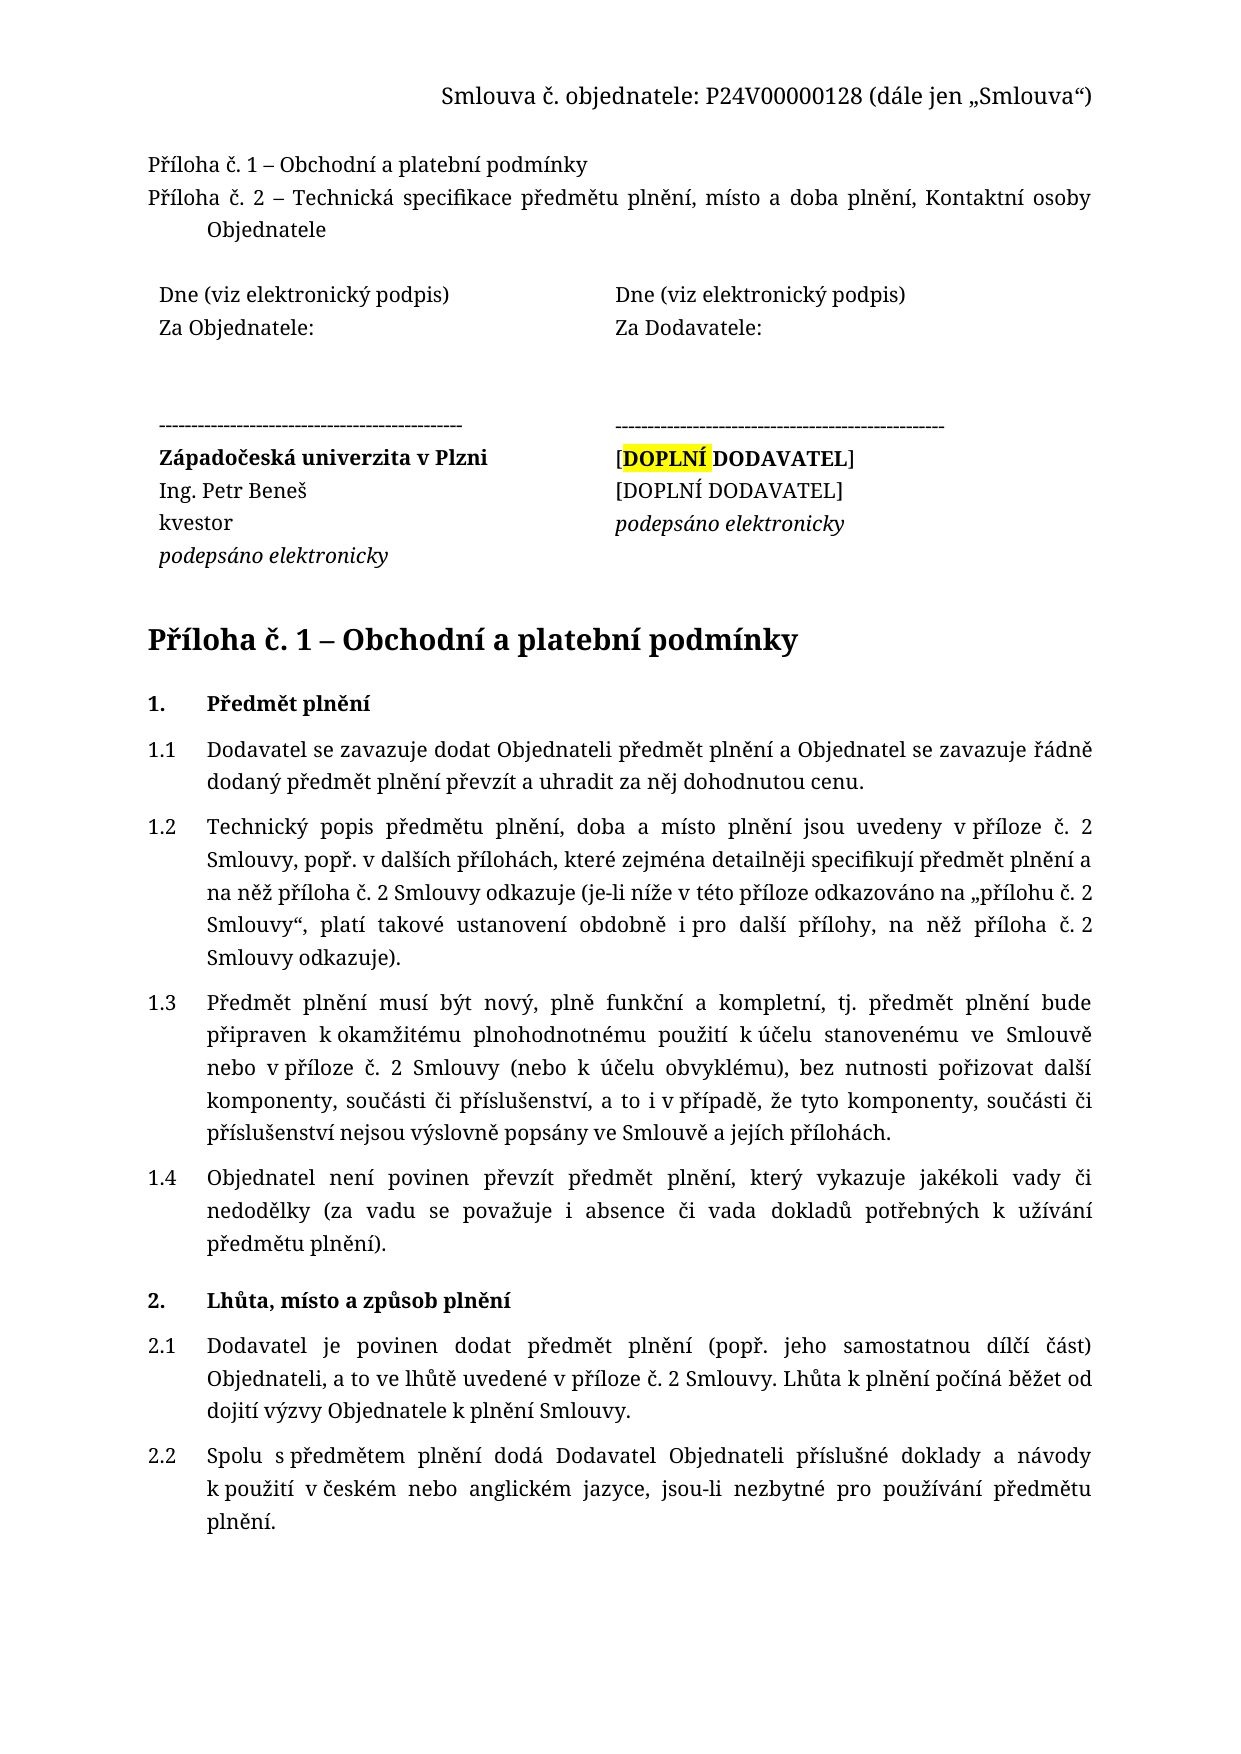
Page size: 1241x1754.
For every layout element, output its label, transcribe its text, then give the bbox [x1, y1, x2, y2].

list Předmět plnění musí být nový, plně funkční a kompletní, tj. předmět plnění bude připraven k okamžitému plnohodnotnému použití k účelu stanovenému ve Smlouvě nebo v příloze č. 2 Smlouvy (nebo k účelu obvyklému), bez nutnosti pořizovat další komponenty, součásti či příslušenství, a to i v případě, že tyto komponenty, součásti či příslušenství nejsou výslovně popsány ve Smlouvě a jejích přílohách. [148, 988, 1093, 1147]
list Spolu s předmětem plnění dodá Dodavatel Objednateli příslušné doklady a návody k použití v českém nebo anglickém jazyce, jsou-li nezbytné pro používání předmětu plnění. [148, 1442, 1093, 1535]
text Příloha č. 1 – Obchodní a platební podmínky [148, 150, 1093, 179]
list Technický popis předmětu plnění, doba a místo plnění jsou uvedeny v příloze č. 2 Smlouvy, popř. v dalších přílohách, které zejména detailněji specifikují předmět plnění a na něž příloha č. 2 Smlouvy odkazuje (je-li níže v této příloze odkazováno na „přílohu č. 2 Smlouvy“, platí takové ustanovení obdobně i pro další přílohy, na něž příloha č. 2 Smlouvy odkazuje). [148, 812, 1093, 971]
text Příloha č. 1 – Obchodní a platební podmínky [148, 573, 1093, 659]
table_header Dne (viz elektronický podpis) Za Objednatele: ----------------------------------------------- Západočeská univerzita v Plzni Ing. Petr Beneš kvestor podepsáno elektronicky [148, 248, 604, 573]
list Dodavatel se zavazuje dodat Objednateli předmět plnění a Objednatel se zavazuje řádně dodaný předmět plnění převzít a uhradit za něj dohodnutou cenu. [148, 735, 1093, 796]
list Lhůta, místo a způsob plnění [148, 1286, 1093, 1315]
list Objednatel není povinen převzít předmět plnění, který vykazuje jakékoli vady či nedodělky (za vadu se považuje i absence či vada dokladů potřebných k užívání předmětu plnění). [148, 1163, 1093, 1257]
text Příloha č. 2 – Technická specifikace předmětu plnění, místo a doba plnění, Kontaktní osoby Objednatele [148, 183, 1093, 244]
list Dodavatel je povinen dodat předmět plnění (popř. jeho samostatnou dílčí část) Objednateli, a to ve lhůtě uvedené v příloze č. 2 Smlouvy. Lhůta k plnění počíná běžet od dojití výzvy Objednatele k plnění Smlouvy. [148, 1331, 1093, 1425]
table_header Dne (viz elektronický podpis) Za Dodavatele: --------------------------------------------------- [DOPLNÍ DODAVATEL] [DOPLNÍ DODAVATEL] podepsáno elektronicky [604, 248, 1060, 573]
list Předmět plnění [148, 689, 1093, 718]
